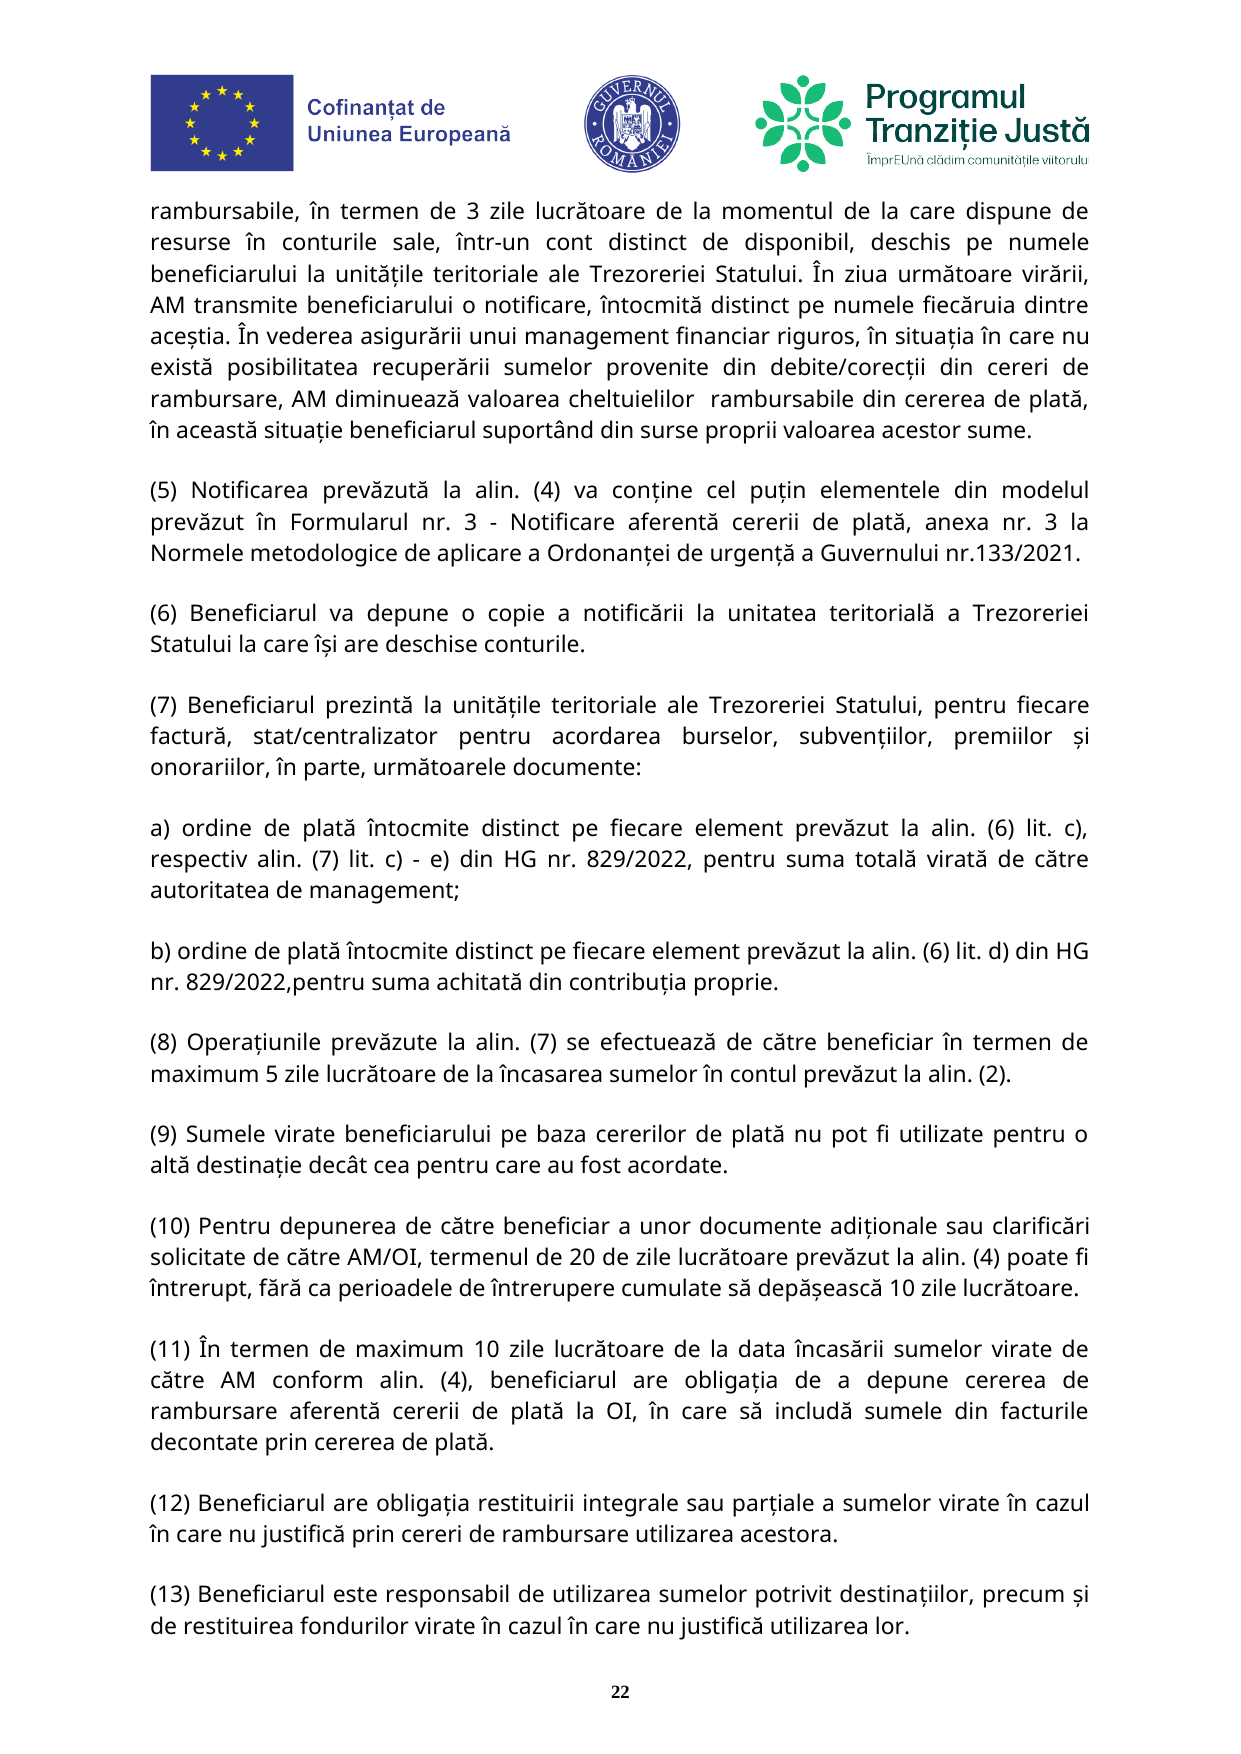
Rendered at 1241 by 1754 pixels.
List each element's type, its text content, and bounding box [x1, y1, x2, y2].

text (6) Beneficiarul va depune o copie a notificării la unitatea teritorială a Trezoreriei Statului la care îşi are deschise conturile. [150, 597, 1090, 659]
text (11) În termen de maximum 10 zile lucrătoare de la data încasării sumelor virate de către AM conform alin. (4), beneficiarul are obligaţia de a depune cererea de rambursare aferentă cererii de plată la OI, în care să includă sumele din facturile decontate prin cererea de plată. [150, 1332, 1090, 1457]
text (7) Beneficiarul prezintă la unităţile teritoriale ale Trezoreriei Statului, pentru fiecare factură, stat/centralizator pentru acordarea burselor, subvenţiilor, premiilor şi onorariilor, în parte, următoarele documente: [150, 689, 1090, 782]
text (12) Beneficiarul are obligaţia restituirii integrale sau parţiale a sumelor virate în cazul în care nu justifică prin cereri de rambursare utilizarea acestora. [150, 1487, 1090, 1549]
text (10) Pentru depunerea de către beneficiar a unor documente adiţionale sau clarificări solicitate de către AM/OI, termenul de 20 de zile lucrătoare prevăzut la alin. (4) poate fi întrerupt, fără ca perioadele de întrerupere cumulate să depăşească 10 zile lucrătoare. [150, 1209, 1090, 1303]
text (13) Beneficiarul este responsabil de utilizarea sumelor potrivit destinaţiilor, precum şi de restituirea fondurilor virate în cazul în care nu justifică utilizarea lor. [150, 1578, 1090, 1641]
text b) ordine de plată întocmite distinct pe fiecare element prevăzut la alin. (6) lit. d) din HG nr. 829/2022,pentru suma achitată din contribuţia proprie. [150, 934, 1090, 997]
text (8) Operaţiunile prevăzute la alin. (7) se efectuează de către beneficiar în termen de maximum 5 zile lucrătoare de la încasarea sumelor în contul prevăzut la alin. (2). [150, 1026, 1090, 1089]
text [150, 195, 1090, 445]
text a) ordine de plată întocmite distinct pe fiecare element prevăzut la alin. (6) lit. c), respectiv alin. (7) lit. c) - e) din HG nr. 829/2022, pentru suma totală virată de către autoritatea de management; [150, 812, 1090, 905]
text (9) Sumele virate beneficiarului pe baza cererilor de plată nu pot fi utilizate pentru o altă destinaţie decât cea pentru care au fost acordate. [150, 1118, 1090, 1180]
text (5) Notificarea prevăzută la alin. (4) va conţine cel puţin elementele din modelul prevăzut în Formularul nr. 3 - Notificare aferentă cererii de plată, anexa nr. 3 la Normele metodologice de aplicare a Ordonanţei de urgenţă a Guvernului nr.133/2021. [150, 474, 1090, 568]
